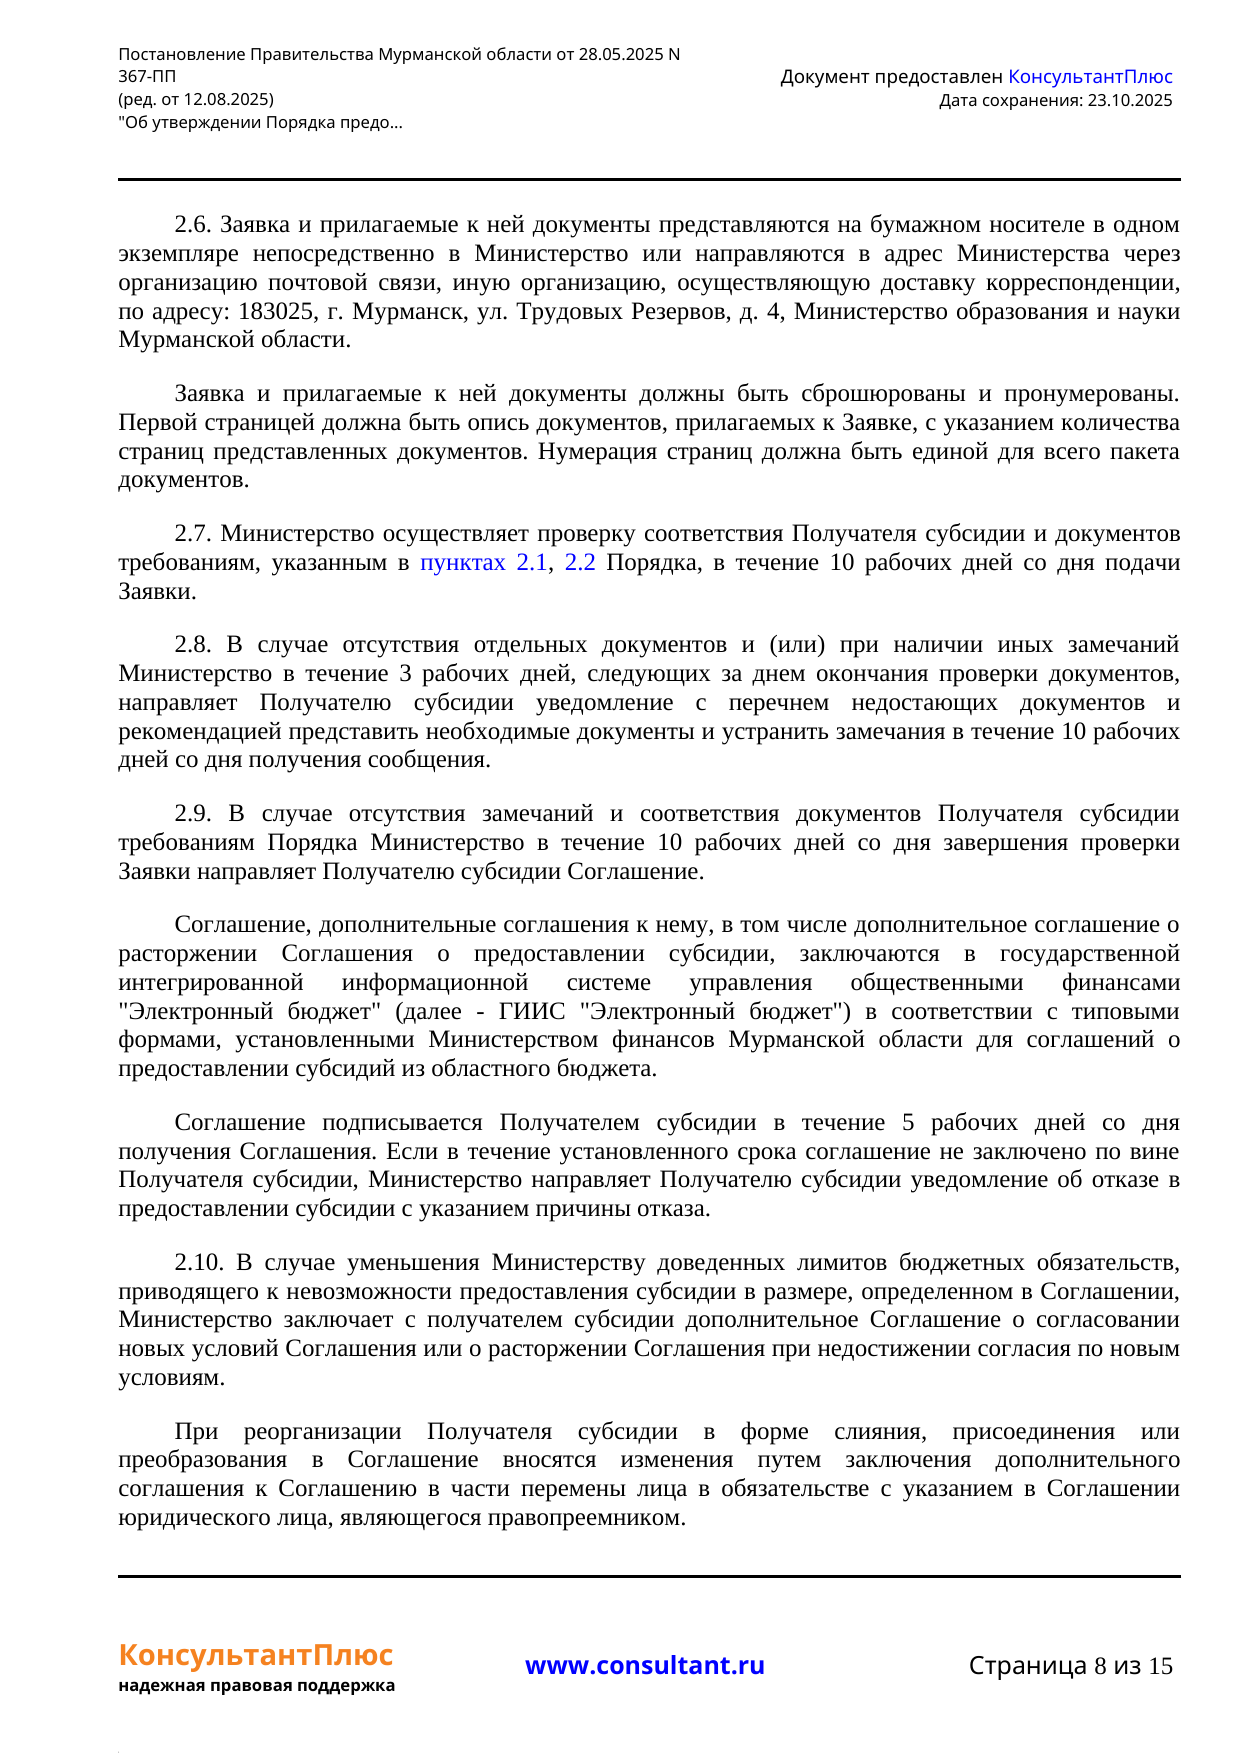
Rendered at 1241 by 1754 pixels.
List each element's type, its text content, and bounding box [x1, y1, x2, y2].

text Соглашение подписывается Получателем субсидии в течение 5 рабочих дней со дня получения Соглашения. Если в течение установленного срока соглашение не заключено по вине Получателя субсидии, Министерство направляет Получателю субсидии уведомление об отказе в предоставлении субсидии с указанием причины отказа. [118, 1107, 1181, 1222]
text 2.10. В случае уменьшения Министерству доведенных лимитов бюджетных обязательств, приводящего к невозможности предоставления субсидии в размере, определенном в Соглашении, Министерство заключает с получателем субсидии дополнительное Соглашение о согласовании новых условий Соглашения или о расторжении Соглашения при недостижении согласия по новым условиям. [118, 1247, 1181, 1391]
text При реорганизации Получателя субсидии в форме слияния, присоединения или преобразования в Соглашение вносятся изменения путем заключения дополнительного соглашения к Соглашению в части перемены лица в обязательстве с указанием в Соглашении юридического лица, являющегося правопреемником. [118, 1416, 1181, 1531]
text 2.7. Министерство осуществляет проверку соответствия Получателя субсидии и документов требованиям, указанным в пунктах 2.1, 2.2 Порядка, в течение 10 рабочих дней со дня подачи Заявки. [118, 518, 1181, 604]
text 2.8. В случае отсутствия отдельных документов и (или) при наличии иных замечаний Министерство в течение 3 рабочих дней, следующих за днем окончания проверки документов, направляет Получателю субсидии уведомление с перечнем недостающих документов и рекомендацией представить необходимые документы и устранить замечания в течение 10 рабочих дней со дня получения сообщения. [118, 629, 1181, 773]
text 2.9. В случае отсутствия замечаний и соответствия документов Получателя субсидии требованиям Порядка Министерство в течение 10 рабочих дней со дня завершения проверки Заявки направляет Получателю субсидии Соглашение. [118, 798, 1181, 884]
text 2.6. Заявка и прилагаемые к ней документы представляются на бумажном носителе в одном экземпляре непосредственно в Министерство или направляются в адрес Министерства через организацию почтовой связи, иную организацию, осуществляющую доставку корреспонденции, по адресу: 183025, г. Мурманск, ул. Трудовых Резервов, д. 4, Министерство образования и науки Мурманской области. [118, 209, 1181, 353]
text Соглашение, дополнительные соглашения к нему, в том числе дополнительное соглашение о расторжении Соглашения о предоставлении субсидии, заключаются в государственной интегрированной информационной системе управления общественными финансами "Электронный бюджет" (далее - ГИИС "Электронный бюджет") в соответствии с типовыми формами, установленными Министерством финансов Мурманской области для соглашений о предоставлении субсидий из областного бюджета. [118, 909, 1181, 1082]
text Заявка и прилагаемые к ней документы должны быть сброшюрованы и пронумерованы. Первой страницей должна быть опись документов, прилагаемых к Заявке, с указанием количества страниц представленных документов. Нумерация страниц должна быть единой для всего пакета документов. [118, 378, 1181, 493]
